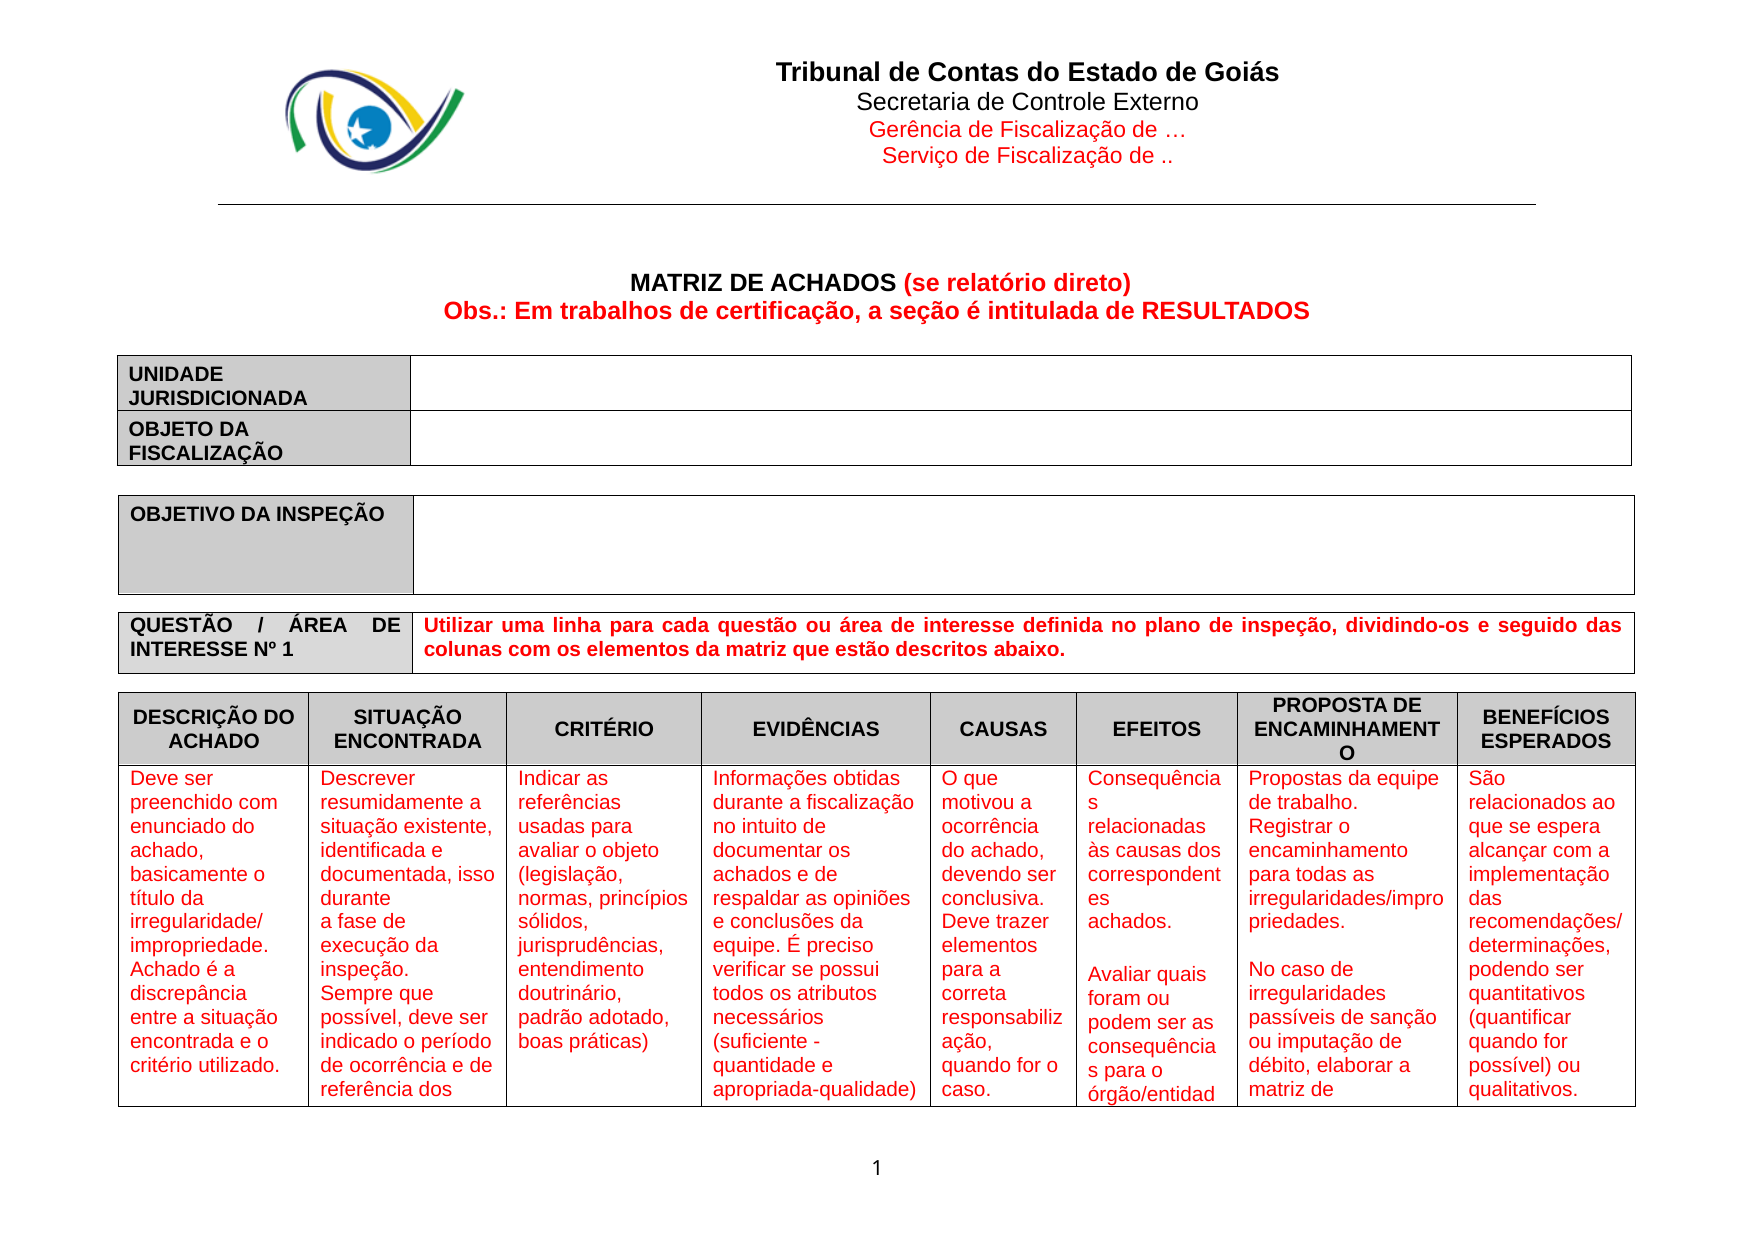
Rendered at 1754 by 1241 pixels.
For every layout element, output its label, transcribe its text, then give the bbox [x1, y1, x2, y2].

table_cell OBJETO DA FISCALIZAÇÃO [118, 411, 410, 465]
table_header UNIDADE JURISDICIONADA [118, 356, 410, 410]
table_header SITUAÇÃO ENCONTRADA [309, 693, 506, 764]
table_header [411, 356, 1631, 410]
table_header PROPOSTA DE ENCAMINHAMENTO [1238, 693, 1457, 764]
table_header DESCRIÇÃO DO ACHADO [119, 693, 308, 764]
table_cell [411, 411, 1631, 465]
picture [278, 63, 469, 181]
table_header OBJETIVO DA INSPEÇÃO [119, 496, 413, 593]
table_header EFEITOS [1077, 693, 1237, 764]
table_header Utilizar uma linha para cada questão ou área de interesse definida no plano de inspeção, dividindo-os e seguido das colunas com os elementos da matriz que estão descritos abaixo. [413, 613, 1634, 673]
table_header [414, 496, 1634, 593]
table_header QUESTÃO / ÁREA DE INTERESSE Nº 1 [119, 613, 412, 673]
table_header EVIDÊNCIAS [702, 693, 930, 764]
table_header CRITÉRIO [507, 693, 701, 764]
text Obs.: Em trabalhos de certificação, a seção é intitulada de RESULTADOS [118, 296, 1636, 325]
table_header CAUSAS [931, 693, 1076, 764]
table_header BENEFÍCIOS ESPERADOS [1458, 693, 1635, 764]
text MATRIZ DE ACHADOS (se relatório direto) [118, 267, 1636, 296]
